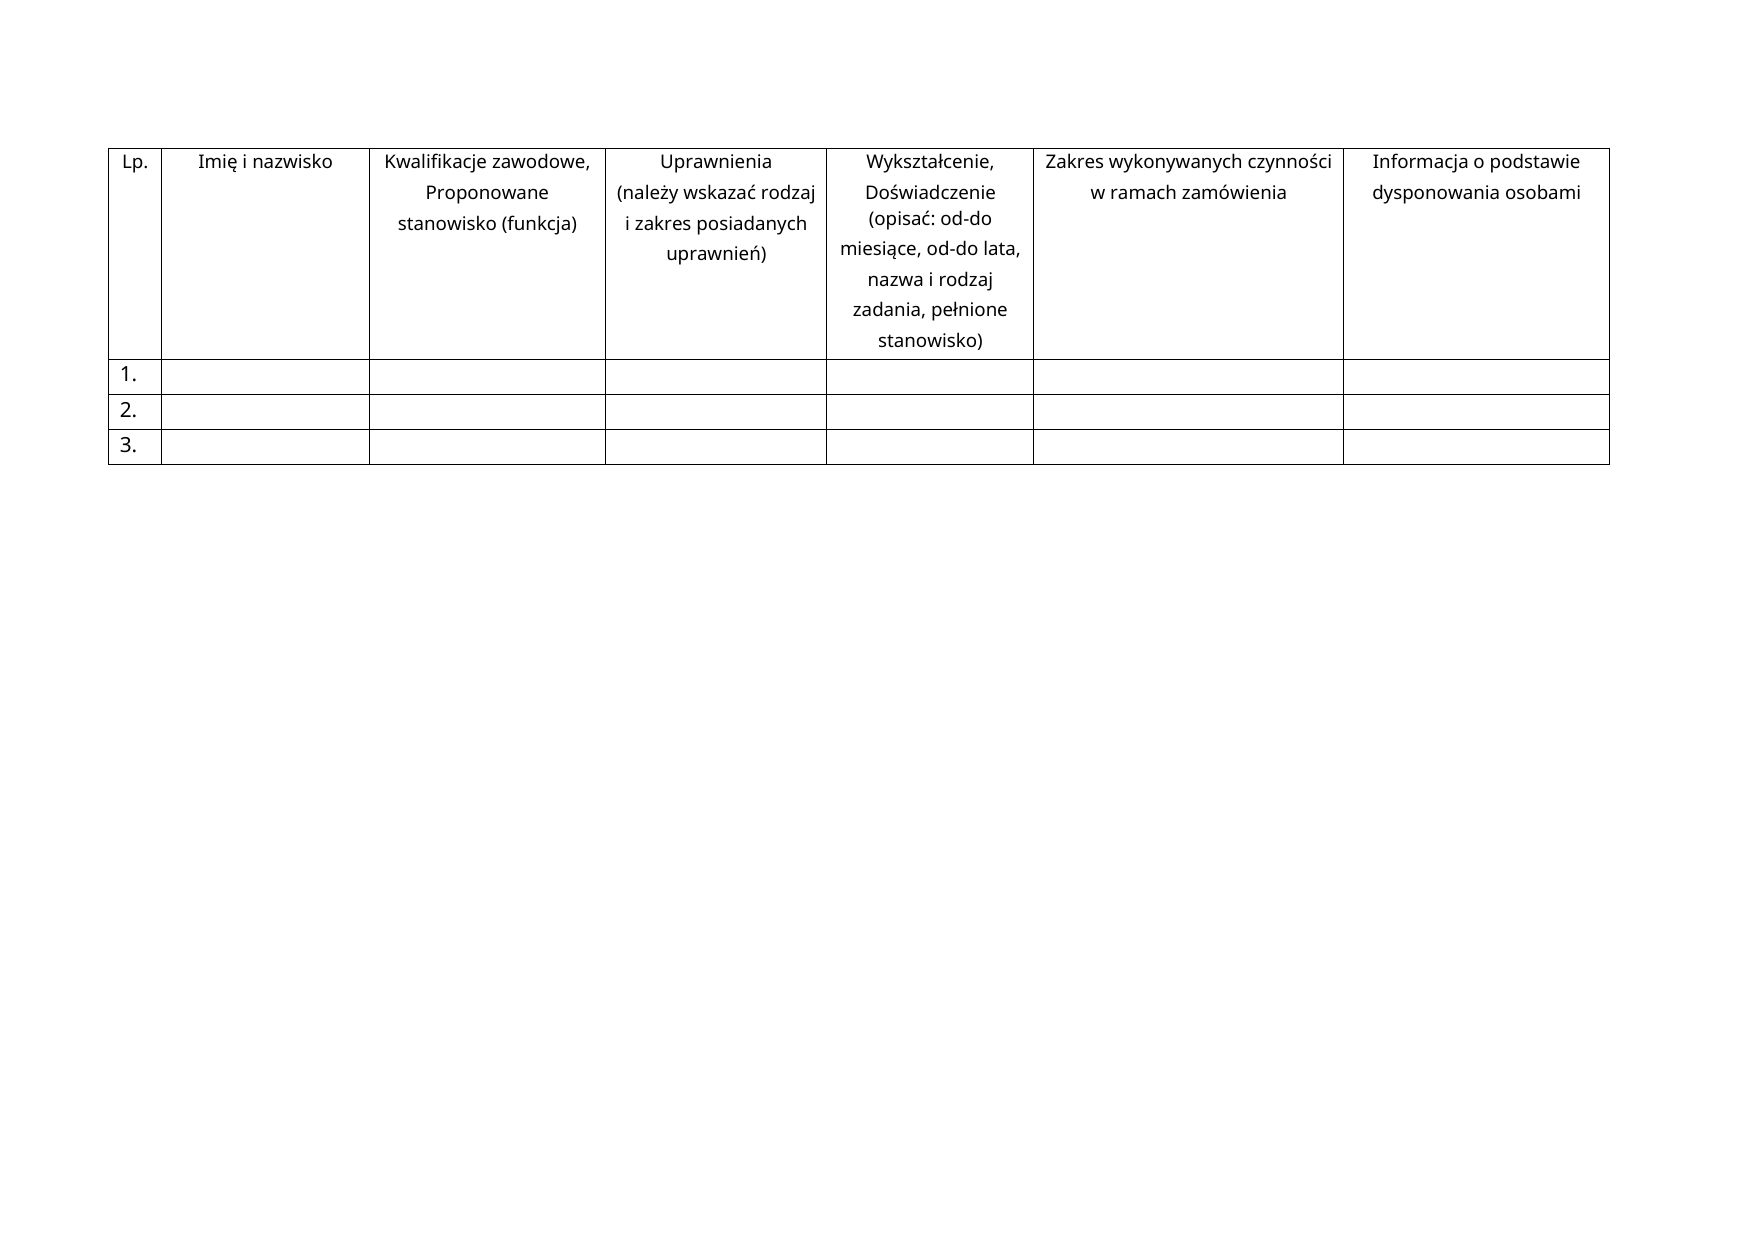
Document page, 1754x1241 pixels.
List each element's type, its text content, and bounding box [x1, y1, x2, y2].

table_cell [370, 430, 605, 464]
table_header Wykształcenie, Doświadczenie (opisać: od-do miesiące, od-do lata, nazwa i rodzaj zadania, pełnione stanowisko) [827, 149, 1033, 358]
table_cell [827, 395, 1033, 429]
table_cell 2. [109, 395, 161, 429]
table_header Kwalifikacje zawodowe, Proponowane stanowisko (funkcja) [370, 149, 605, 358]
table_header Zakres wykonywanych czynności w ramach zamówienia [1034, 149, 1343, 358]
table_cell [606, 395, 826, 429]
table_cell [162, 395, 369, 429]
table_cell 3. [109, 430, 161, 464]
table_cell [162, 430, 369, 464]
table_header Uprawnienia (należy wskazać rodzaj i zakres posiadanych uprawnień) [606, 149, 826, 358]
table_cell [370, 395, 605, 429]
table_header Informacja o podstawie dysponowania osobami [1344, 149, 1609, 358]
table_cell [1344, 360, 1609, 394]
table_cell [606, 430, 826, 464]
table_cell [827, 430, 1033, 464]
table_cell [162, 360, 369, 394]
table_header Imię i nazwisko [162, 149, 369, 358]
table_cell [1344, 395, 1609, 429]
table_cell 1. [109, 360, 161, 394]
table_cell [1034, 360, 1343, 394]
table_cell [827, 360, 1033, 394]
table_cell [370, 360, 605, 394]
table_cell [1344, 430, 1609, 464]
table_header Lp. [109, 149, 161, 358]
table_cell [606, 360, 826, 394]
table_cell [1034, 430, 1343, 464]
table_cell [1034, 395, 1343, 429]
